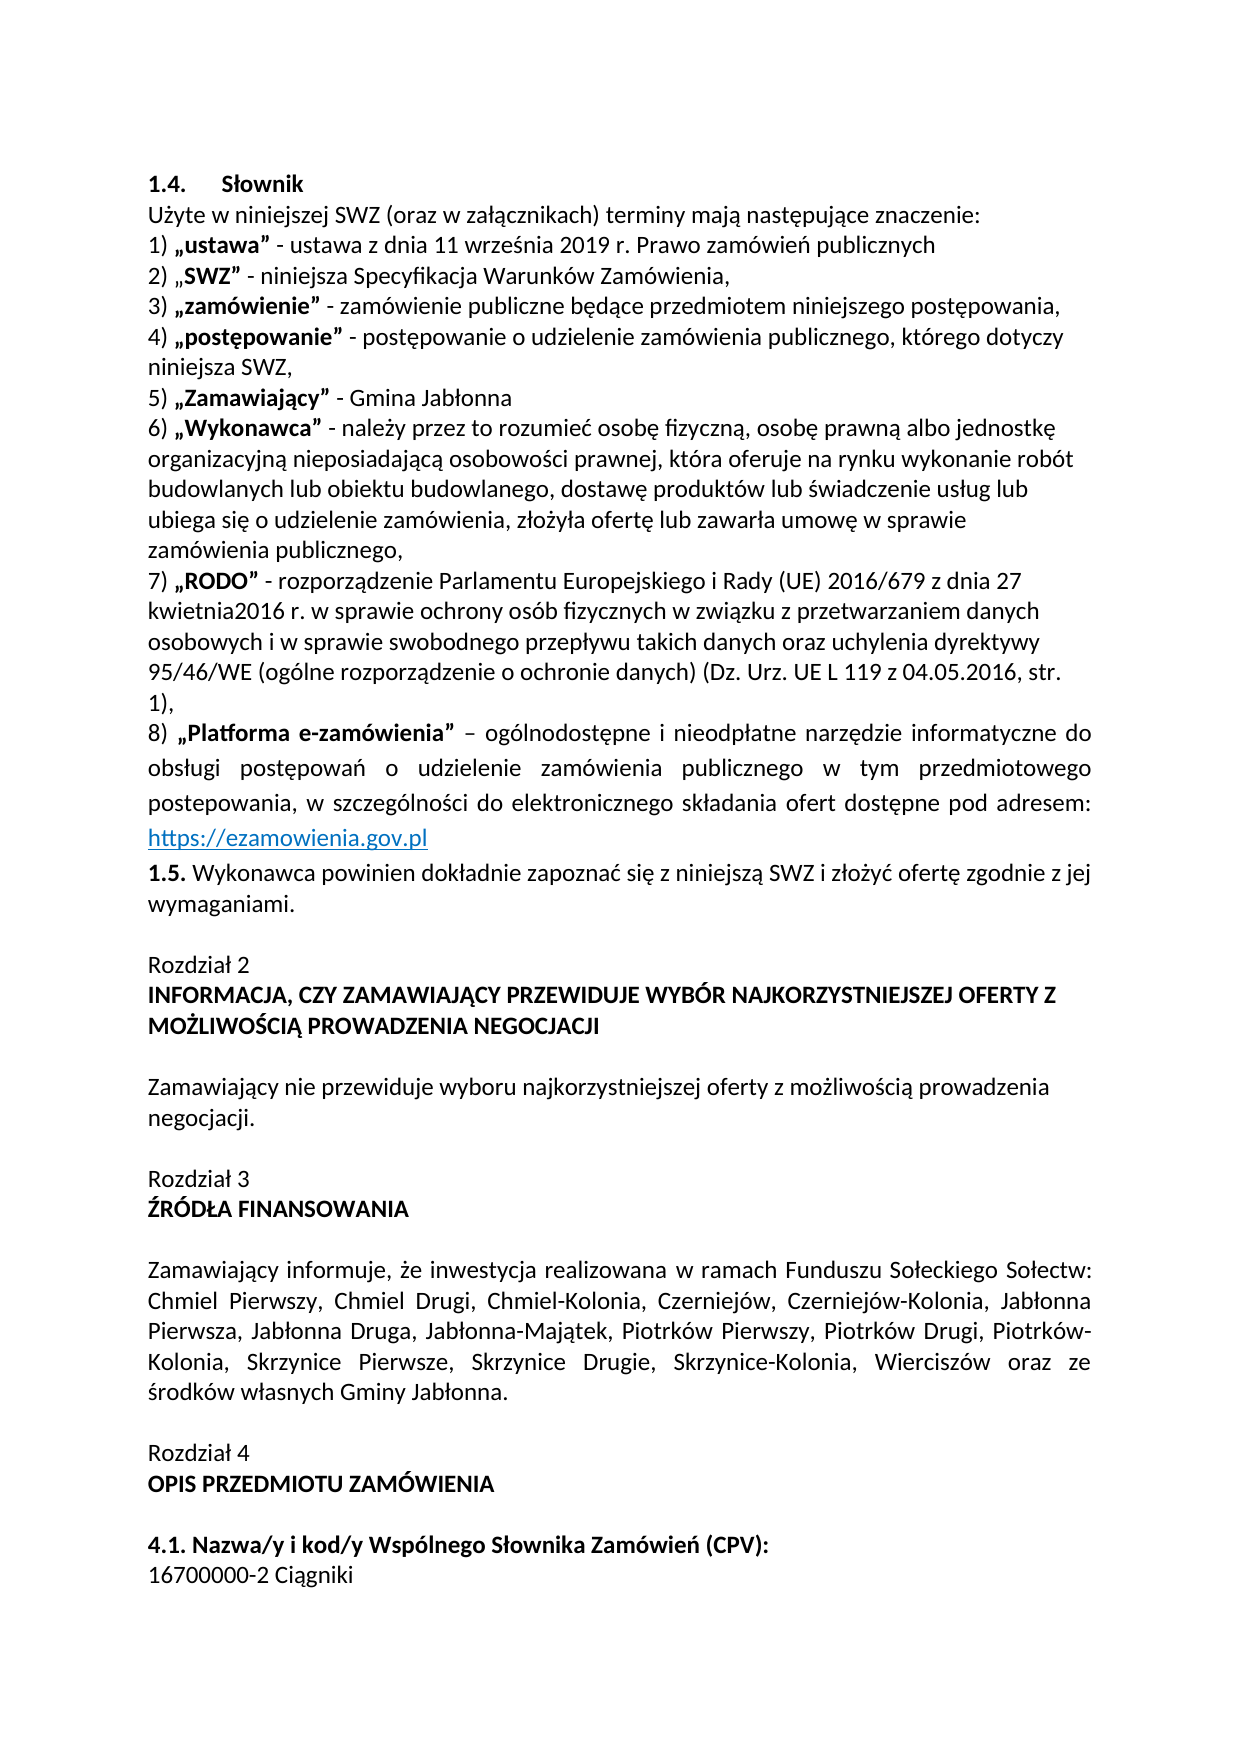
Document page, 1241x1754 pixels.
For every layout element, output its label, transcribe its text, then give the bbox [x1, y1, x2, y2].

list INFORMACJA, CZY ZAMAWIAJĄCY PRZEWIDUJE WYBÓR NAJKORZYSTNIEJSZEJ OFERTY Z MOŻLIWOŚCIĄ PROWADZENIA NEGOCJACJI [148, 980, 1093, 1041]
list Zamawiający nie przewiduje wyboru najkorzystniejszej oferty z możliwością prowadzenia negocjacji. [148, 1071, 1093, 1132]
list 6) „Wykonawca” - należy przez to rozumieć osobę fizyczną, osobę prawną albo jednostkę organizacyjną nieposiadającą osobowości prawnej, która oferuje na rynku wykonanie robót budowlanych lub obiektu budowlanego, dostawę produktów lub świadczenie usług lub ubiega się o udzielenie zamówienia, złożyła ofertę lub zawarła umowę w sprawie zamówienia publicznego, [148, 412, 1093, 565]
list 3) „zamówienie” - zamówienie publiczne będące przedmiotem niniejszego postępowania, [148, 290, 1093, 321]
text 16700000-2 Ciągniki [148, 1559, 1093, 1590]
list Słownik [148, 168, 1093, 199]
list Rozdział 2 [148, 949, 1093, 980]
list Rozdział 4 [148, 1437, 1093, 1468]
list ŹRÓDŁA FINANSOWANIA [148, 1193, 1093, 1224]
list 5) „Zamawiający” - Gmina Jabłonna [148, 382, 1093, 412]
list 1) „ustawa” - ustawa z dnia 11 września 2019 r. Prawo zamówień publicznych [148, 229, 1093, 260]
list 2) „SWZ” - niniejsza Specyfikacja Warunków Zamówienia, [148, 260, 1093, 290]
text 4.1. Nazwa/y i kod/y Wspólnego Słownika Zamówień (CPV): [148, 1529, 1093, 1559]
list Użyte w niniejszej SWZ (oraz w załącznikach) terminy mają następujące znaczenie: [148, 199, 1093, 229]
list Rozdział 3 [148, 1163, 1093, 1193]
text 8) „Platforma e-zamówienia” – ogólnodostępne i nieodpłatne narzędzie informatyczne do obsługi postępowań o udzielenie zamówienia publicznego w tym przedmiotowego postepowania, w szczególności do elektronicznego składania ofert dostępne pod adresem: https://ezamowienia.gov.pl [148, 718, 1093, 853]
list 7) „RODO” - rozporządzenie Parlamentu Europejskiego i Rady (UE) 2016/679 z dnia 27 kwietnia2016 r. w sprawie ochrony osób fizycznych w związku z przetwarzaniem danych osobowych i w sprawie swobodnego przepływu takich danych oraz uchylenia dyrektywy 95/46/WE (ogólne rozporządzenie o ochronie danych) (Dz. Urz. UE L 119 z 04.05.2016, str. 1), [148, 565, 1093, 718]
list 4) „postępowanie” - postępowanie o udzielenie zamówienia publicznego, którego dotyczy niniejsza SWZ, [148, 321, 1093, 382]
list OPIS PRZEDMIOTU ZAMÓWIENIA [148, 1468, 1093, 1498]
text Zamawiający informuje, że inwestycja realizowana w ramach Funduszu Sołeckiego Sołectw: Chmiel Pierwszy, Chmiel Drugi, Chmiel-Kolonia, Czerniejów, Czerniejów-Kolonia, Jabłonna Pierwsza, Jabłonna Druga, Jabłonna-Majątek, Piotrków Pierwszy, Piotrków Drugi, Piotrków-Kolonia, Skrzynice Pierwsze, Skrzynice Drugie, Skrzynice-Kolonia, Wierciszów oraz ze środków własnych Gminy Jabłonna. [148, 1254, 1093, 1407]
list 1.5. Wykonawca powinien dokładnie zapoznać się z niniejszą SWZ i złożyć ofertę zgodnie z jej wymaganiami. [148, 858, 1093, 919]
